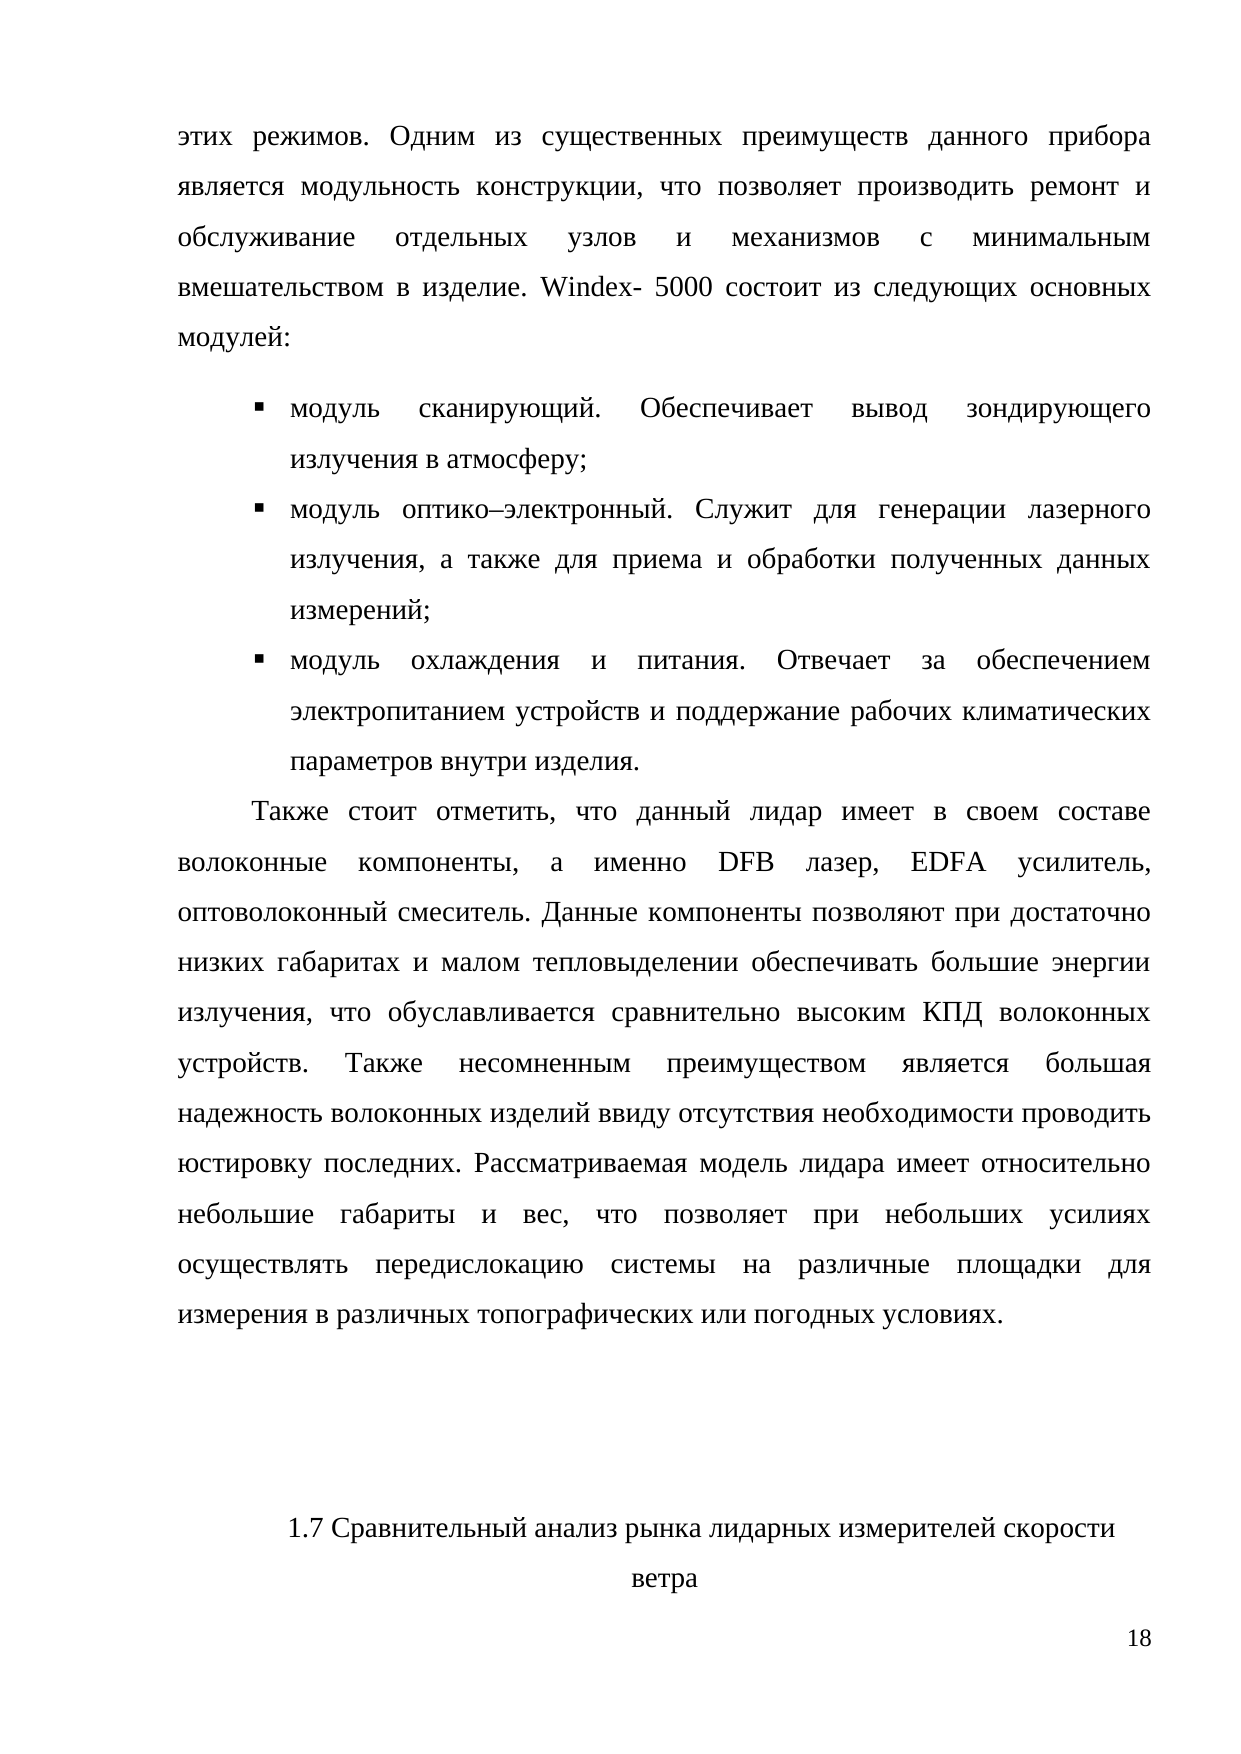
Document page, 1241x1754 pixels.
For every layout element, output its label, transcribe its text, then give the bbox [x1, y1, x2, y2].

list модуль охлаждения и питания. Отвечает за обеспечением электропитанием устройств и поддержание рабочих климатических параметров внутри изделия. [252, 642, 1152, 777]
text 1.7 Сравнительный анализ рынка лидарных измерителей скорости ветра [177, 1510, 1152, 1594]
list модуль сканирующий. Обеспечивает вывод зондирующего излучения в атмосферу; [252, 391, 1152, 474]
list модуль оптико–электронный. Служит для генерации лазерного излучения, а также для приема и обработки полученных данных измерений; [252, 491, 1152, 626]
text Также стоит отметить, что данный лидар имеет в своем составе волоконные компоненты, а именно DFB лазер, EDFA усилитель, оптоволоконный смеситель. Данные компоненты позволяют при достаточно низких габаритах и малом тепловыделении обеспечивать большие энергии излучения, что обуславливается сравнительно высоким КПД волоконных устройств. Также несомненным преимуществом является большая надежность волоконных изделий ввиду отсутствия необходимости проводить юстировку последних. Рассматриваемая модель лидара имеет относительно небольшие габариты и вес, что позволяет при небольших усилиях осуществлять передислокацию системы на различные площадки для измерения в различных топографических или погодных условиях. [177, 793, 1152, 1330]
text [177, 118, 1152, 353]
